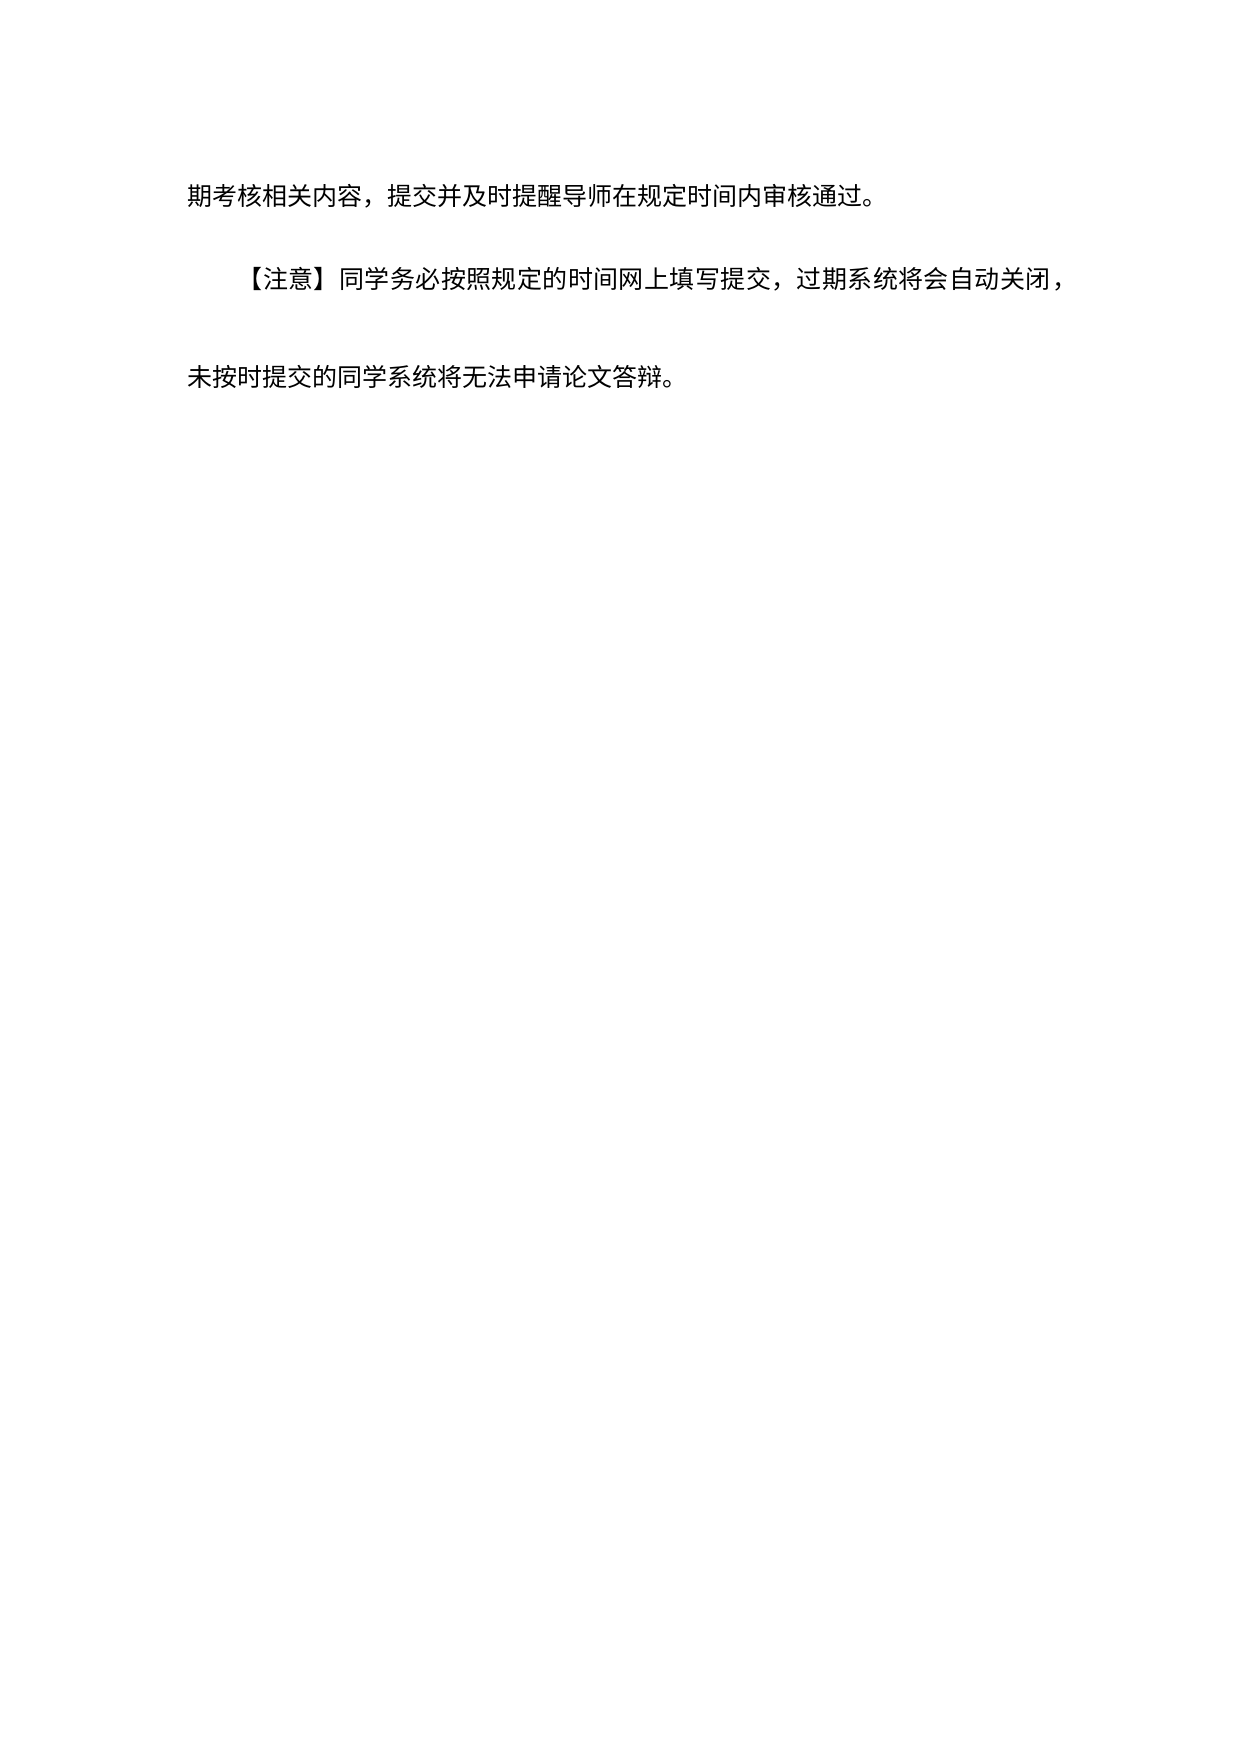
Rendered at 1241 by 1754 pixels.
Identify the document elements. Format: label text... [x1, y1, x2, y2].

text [187, 162, 1053, 227]
text 【注意】同学务必按照规定的时间网上填写提交，过期系统将会自动关闭，未按时提交的同学系统将无法申请论文答辩。 [187, 245, 1053, 408]
